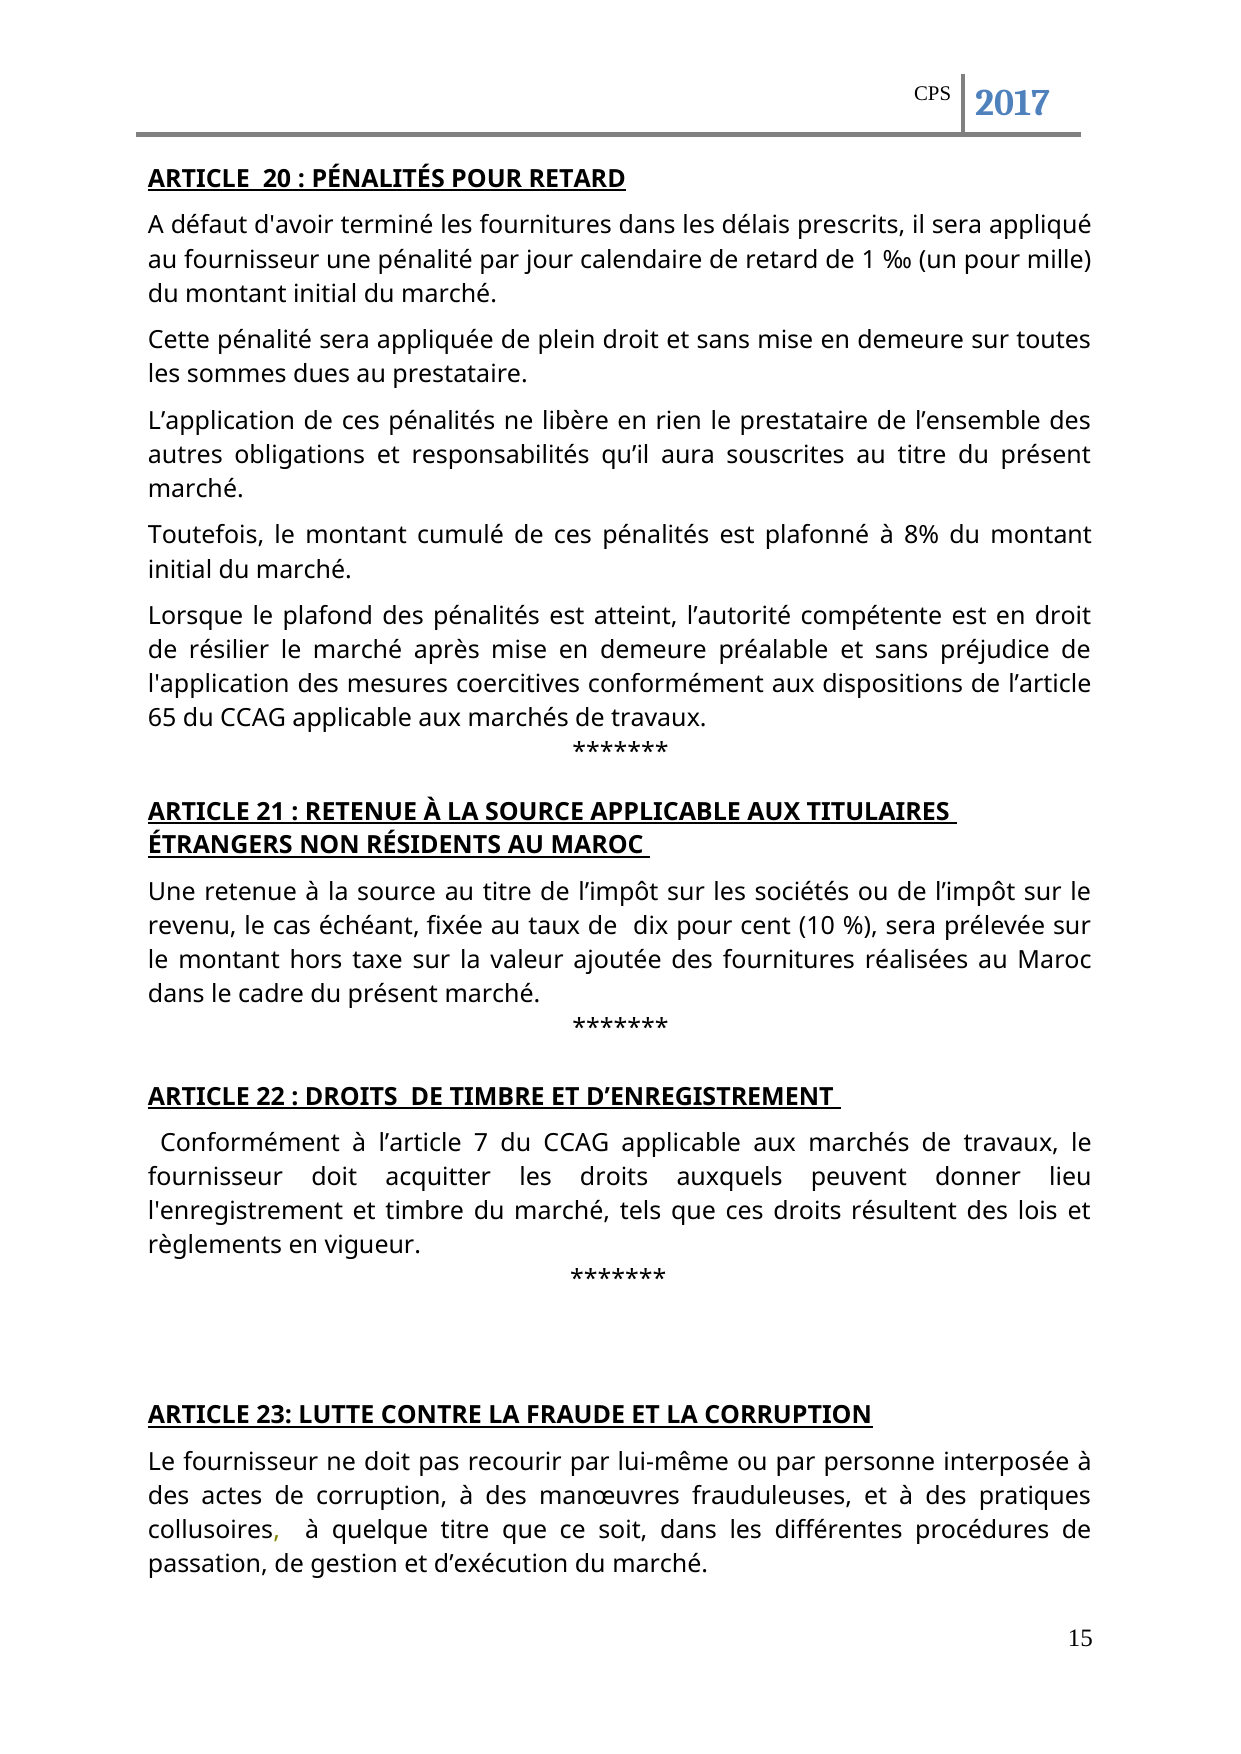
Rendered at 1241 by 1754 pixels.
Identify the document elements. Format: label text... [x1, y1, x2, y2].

subtitle Article 20 : Pénalités pour retard [148, 161, 1093, 195]
text ******* [148, 1010, 1093, 1044]
text Lorsque le plafond des pénalités est atteint, l’autorité compétente est en droit de résilier le marché après mise en demeure préalable et sans préjudice de l'application des mesures coercitives conformément aux dispositions de l’article 65 du CCAG applicable aux marchés de travaux. [148, 598, 1093, 734]
text Toutefois, le montant cumulé de ces pénalités est plafonné à 8% du montant initial du marché. [148, 517, 1093, 585]
text Conformément à l’article 7 du CCAG applicable aux marchés de travaux, le fournisseur doit acquitter les droits auxquels peuvent donner lieu l'enregistrement et timbre du marché, tels que ces droits résultent des lois et règlements en vigueur. [148, 1125, 1093, 1261]
text L’application de ces pénalités ne libère en rien le prestataire de l’ensemble des autres obligations et responsabilités qu’il aura souscrites au titre du présent marché. [148, 402, 1093, 505]
text Cette pénalité sera appliquée de plein droit et sans mise en demeure sur toutes les sommes dues au prestataire. [148, 322, 1093, 390]
text Une retenue à la source au titre de l’impôt sur les sociétés ou de l’impôt sur le revenu, le cas échéant, fixée au taux de dix pour cent (10 %), sera prélevée sur le montant hors taxe sur la valeur ajoutée des fournitures réalisées au Maroc dans le cadre du présent marché. [148, 874, 1093, 1010]
subtitle Article 21 : Retenue à la source applicable aux titulaires étrangers non résidents au Maroc [148, 793, 1093, 861]
text Article 23: lutte contre la FRAUDE ET la CORRUPTION [148, 1397, 1093, 1431]
text ******* [148, 1261, 1093, 1295]
text ******* [148, 734, 1093, 768]
text Le fournisseur ne doit pas recourir par lui-même ou par personne interposée à des actes de corruption, à des manœuvres frauduleuses, et à des pratiques collusoires, à quelque titre que ce soit, dans les différentes procédures de passation, de gestion et d’exécution du marché. [148, 1444, 1093, 1580]
text A défaut d'avoir terminé les fournitures dans les délais prescrits, il sera appliqué au fournisseur une pénalité par jour calendaire de retard de 1 ‰ (un pour mille) du montant initial du marché. [148, 207, 1093, 309]
text Article 22 : DROITS de timbre ET d’enregistrement [148, 1078, 1093, 1112]
